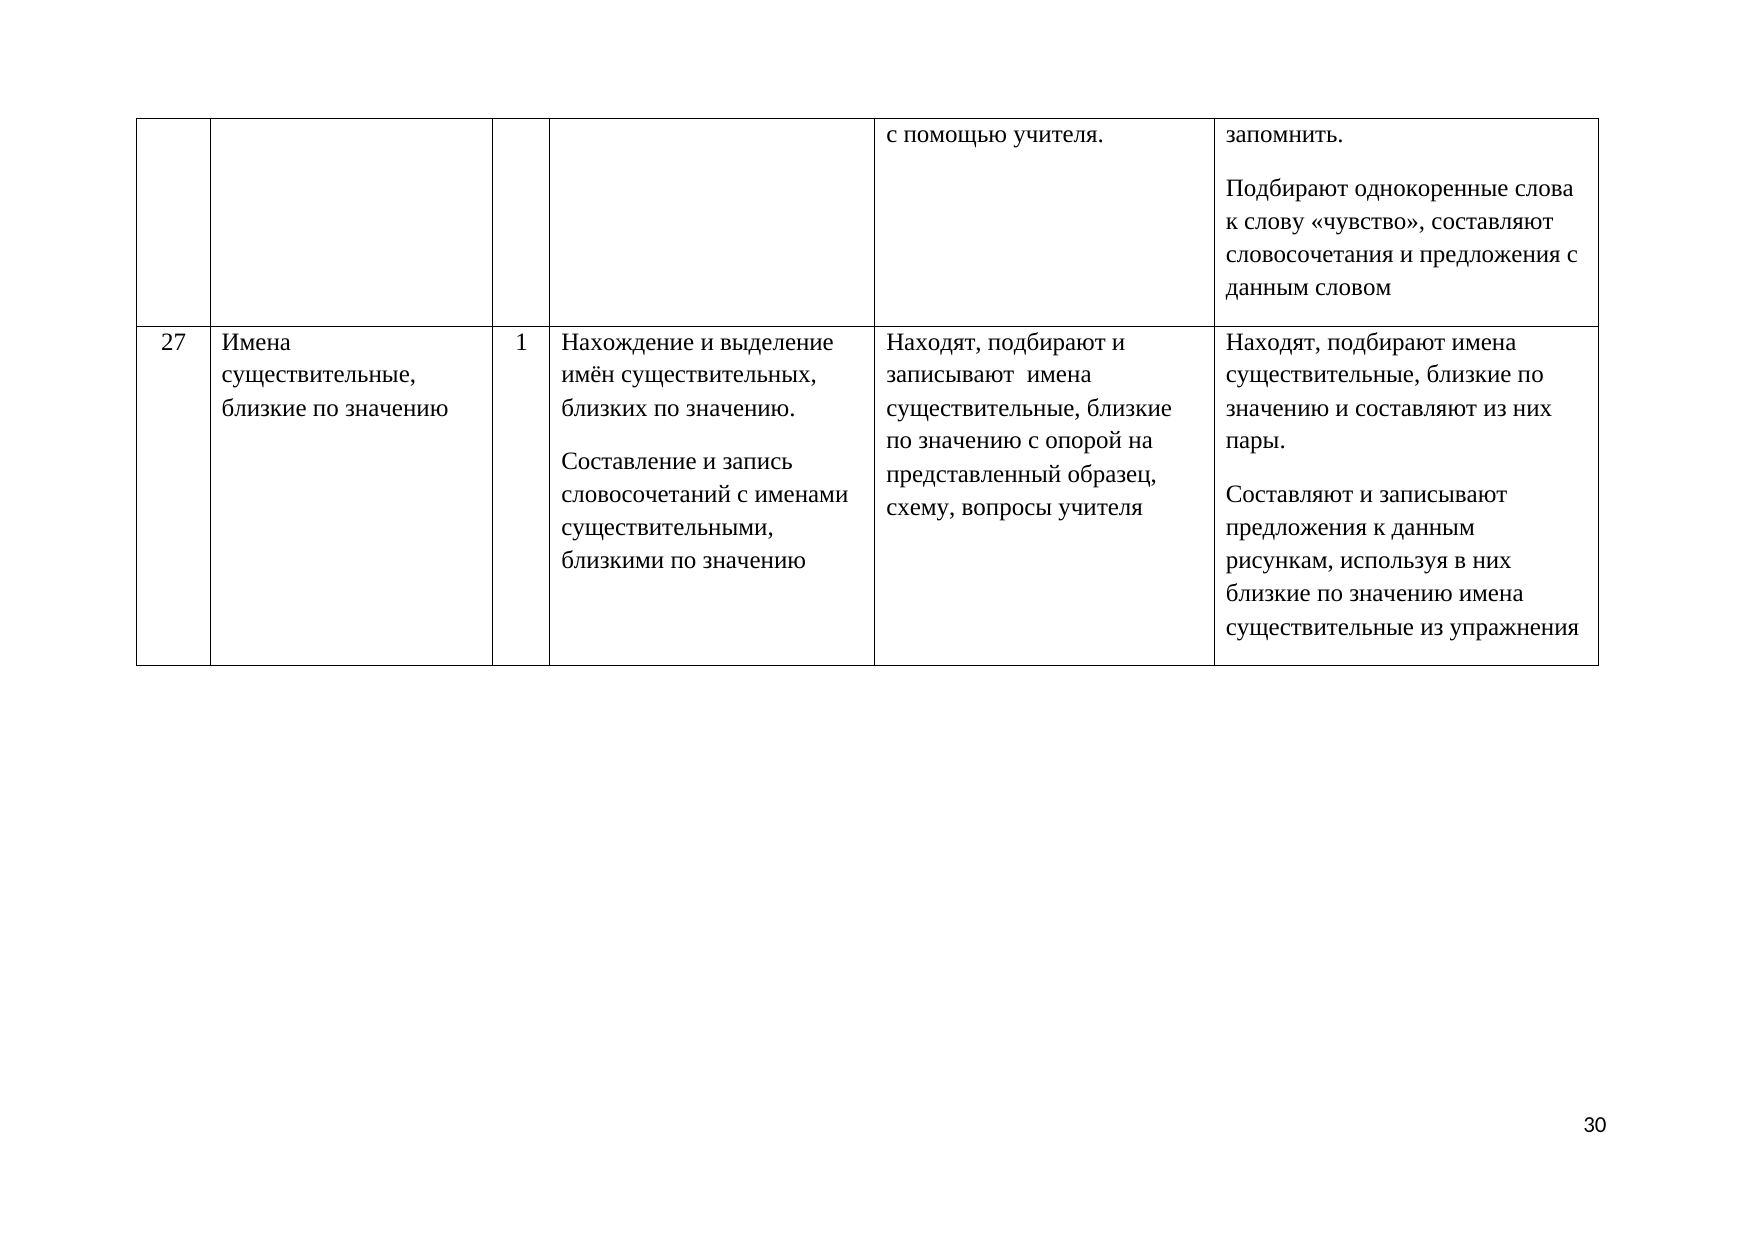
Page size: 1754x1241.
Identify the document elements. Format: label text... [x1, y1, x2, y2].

table_cell Имена существительные, близкие по значению [211, 327, 492, 665]
table_cell Нахождение и выделение имён существительных, близких по значению. Составление и запись словосочетаний с именами существительными, близкими по значению [550, 327, 874, 665]
table_header 1 [493, 119, 549, 326]
table_cell Находят, подбирают имена существительные, близкие по значению и составляют из них пары. Составляют и записывают предложения к данным рисункам, используя в них близкие по значению имена существительные из упражнения [1215, 327, 1598, 665]
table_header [1215, 119, 1598, 326]
table_cell Находят, подбирают и записывают имена существительные, близкие по значению с опорой на представленный образец, схему, вопросы учителя [875, 327, 1214, 665]
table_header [875, 119, 1214, 326]
table_cell 27 [137, 327, 210, 665]
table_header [211, 119, 492, 326]
table_header 26 [137, 119, 210, 326]
table_cell 1 [493, 327, 549, 665]
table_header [550, 119, 874, 326]
